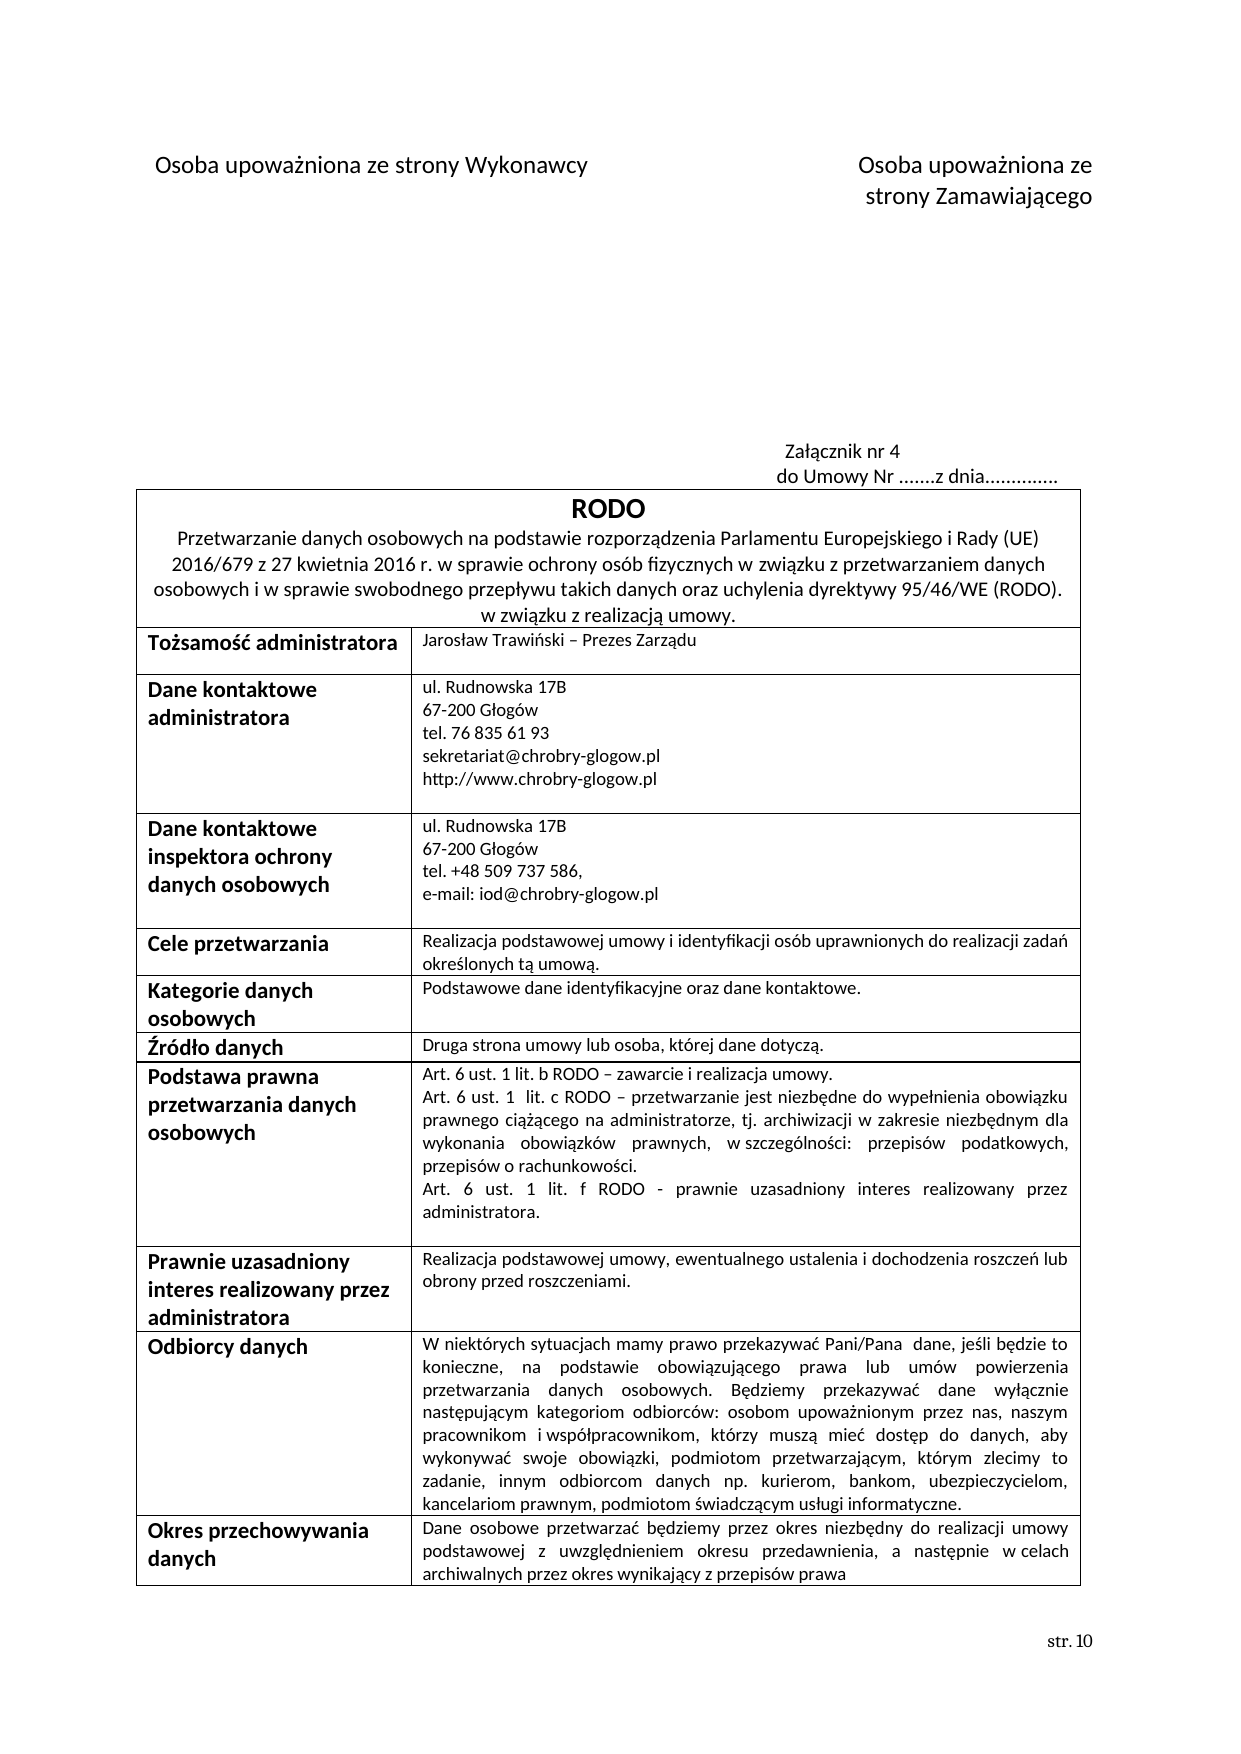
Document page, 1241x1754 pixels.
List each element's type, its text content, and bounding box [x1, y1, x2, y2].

table_cell Podstawowe dane identyfikacyjne oraz dane kontaktowe. [412, 976, 1080, 1032]
text Załącznik nr 4 [148, 438, 1093, 463]
table_cell Podstawa prawna przetwarzania danych osobowych [137, 1063, 411, 1246]
text do Umowy Nr .......z dnia.............. [148, 463, 1093, 489]
table_cell Tożsamość administratora [137, 628, 411, 674]
table_cell Źródło danych [137, 1033, 411, 1061]
table_cell ul. Rudnowska 17B 67-200 Głogów tel. 76 835 61 93 sekretariat@chrobry-glogow.pl http://www.chrobry-glogow.pl [412, 675, 1080, 813]
table_cell Realizacja podstawowej umowy, ewentualnego ustalenia i dochodzenia roszczeń lub obrony przed roszczeniami. [412, 1247, 1080, 1331]
table_cell Dane osobowe przetwarzać będziemy przez okres niezbędny do realizacji umowy podstawowej z uwzględnieniem okresu przedawnienia, a następnie w celach archiwalnych przez okres wynikający z przepisów prawa [412, 1516, 1080, 1585]
table_cell Odbiorcy danych [137, 1332, 411, 1515]
table_cell Realizacja podstawowej umowy i identyfikacji osób uprawnionych do realizacji zadań określonych tą umową. [412, 929, 1080, 975]
table_cell Art. 6 ust. 1 lit. b RODO – zawarcie i realizacja umowy. Art. 6 ust. 1 lit. c RODO – przetwarzanie jest niezbędne do wypełnienia obowiązku prawnego ciążącego na administratorze, tj. archiwizacji w zakresie niezbędnym dla wykonania obowiązków prawnych, w szczególności: przepisów podatkowych, przepisów o rachunkowości. Art. 6 ust. 1 lit. f RODO - prawnie uzasadniony interes realizowany przez administratora. [412, 1063, 1080, 1246]
table_cell Prawnie uzasadniony interes realizowany przez administratora [137, 1247, 411, 1331]
table_cell Kategorie danych osobowych [137, 976, 411, 1032]
table_cell Dane kontaktowe administratora [137, 675, 411, 813]
table_cell Cele przetwarzania [137, 929, 411, 975]
table_cell Jarosław Trawiński – Prezes Zarządu [412, 628, 1080, 674]
table_cell Okres przechowywania danych [137, 1516, 411, 1585]
table_cell W niektórych sytuacjach mamy prawo przekazywać Pani/Pana dane, jeśli będzie to konieczne, na podstawie obowiązującego prawa lub umów powierzenia przetwarzania danych osobowych. Będziemy przekazywać dane wyłącznie następującym kategoriom odbiorców: osobom upoważnionym przez nas, naszym pracownikom i współpracownikom, którzy muszą mieć dostęp do danych, aby wykonywać swoje obowiązki, podmiotom przetwarzającym, którym zlecimy to zadanie, innym odbiorcom danych np. kurierom, bankom, ubezpieczycielom, kancelariom prawnym, podmiotom świadczącym usługi informatyczne. [412, 1332, 1080, 1515]
table_cell Dane kontaktowe inspektora ochrony danych osobowych [137, 814, 411, 928]
table_cell Druga strona umowy lub osoba, której dane dotyczą. [412, 1033, 1080, 1061]
table_header RODO Przetwarzanie danych osobowych na podstawie rozporządzenia Parlamentu Europejskiego i Rady (UE) 2016/679 z 27 kwietnia 2016 r. w sprawie ochrony osób fizycznych w związku z przetwarzaniem danych osobowych i w sprawie swobodnego przepływu takich danych oraz uchylenia dyrektywy 95/46/WE (RODO). w związku z realizacją umowy. [137, 490, 1080, 627]
table_cell ul. Rudnowska 17B 67-200 Głogów tel. +48 509 737 586, e-mail: iod@chrobry-glogow.pl [412, 814, 1080, 928]
text Osoba upoważniona ze strony Wykonawcy Osoba upoważniona ze strony Zamawiającego [148, 150, 1093, 211]
